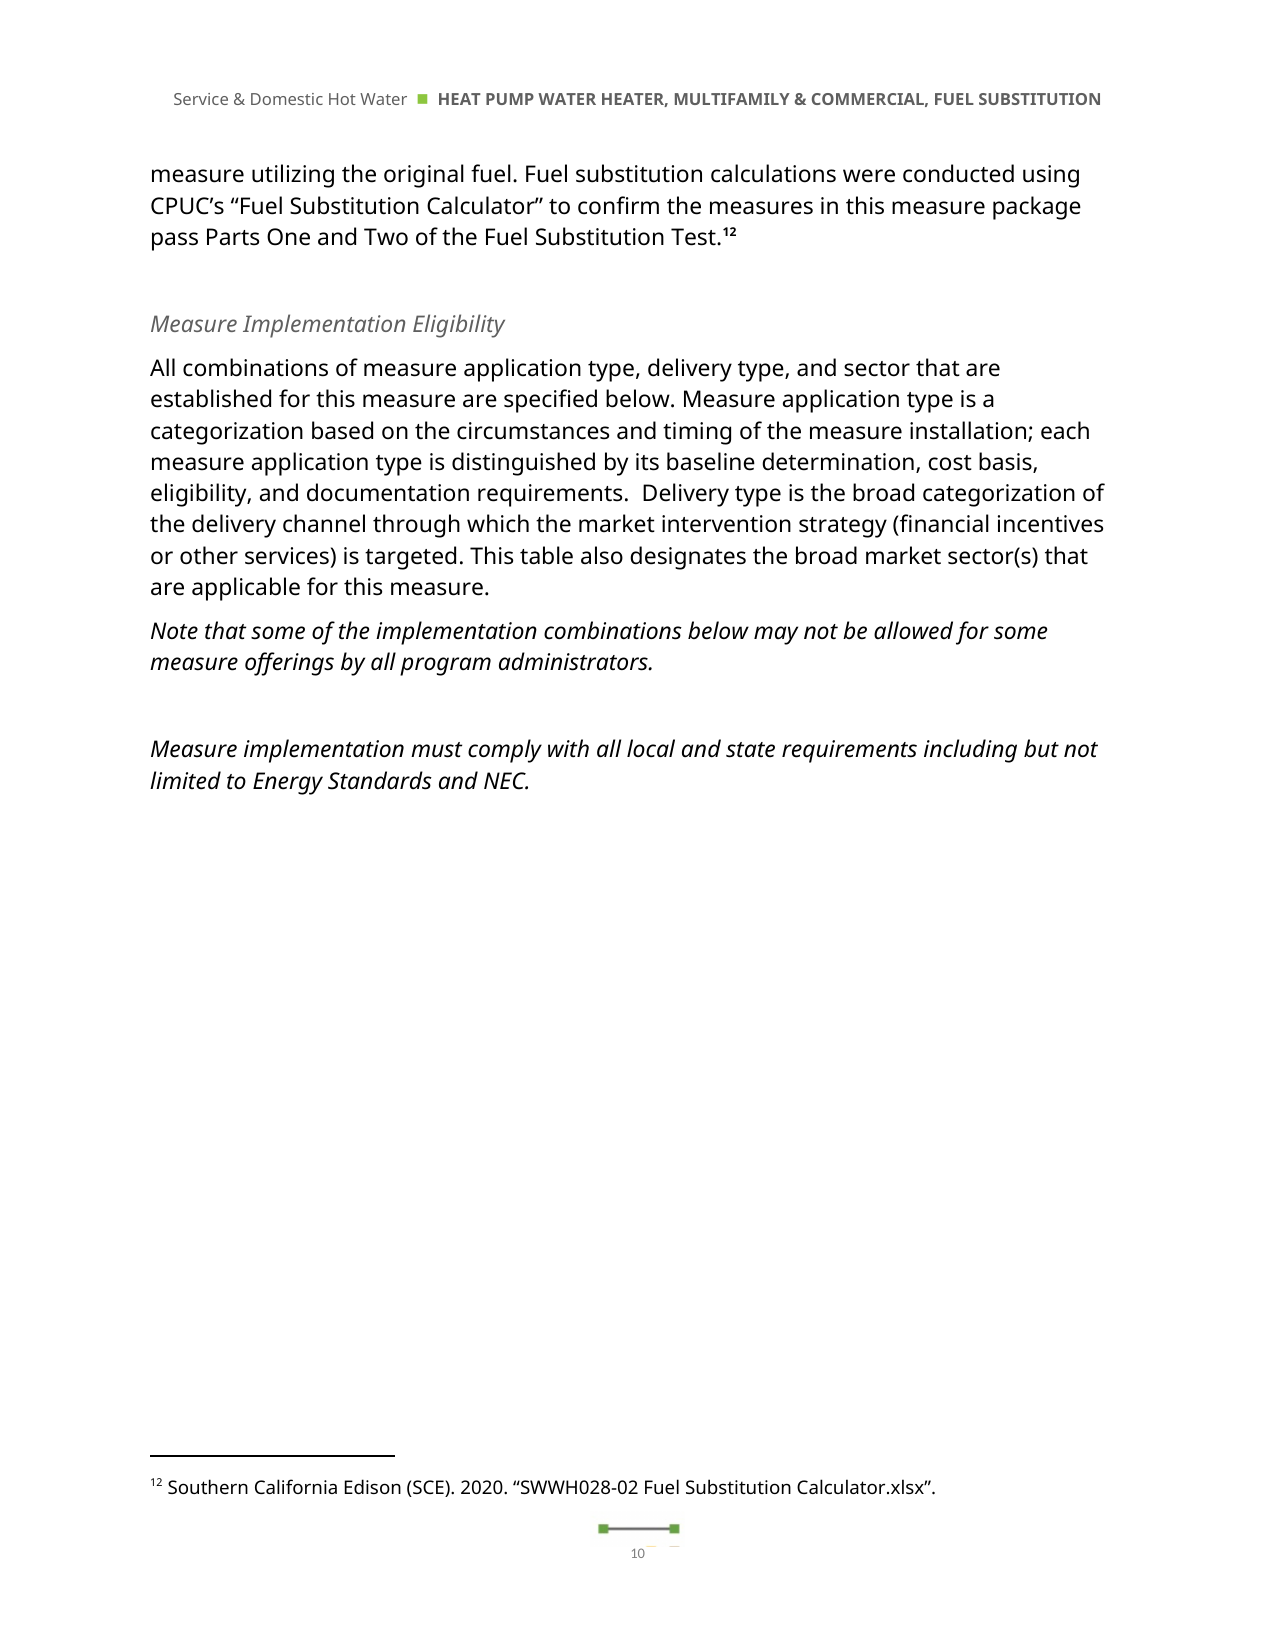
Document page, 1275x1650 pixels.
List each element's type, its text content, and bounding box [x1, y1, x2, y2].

text All combinations of measure application type, delivery type, and sector that are established for this measure are specified below. Measure application type is a categorization based on the circumstances and timing of the measure installation; each measure application type is distinguished by its baseline determination, cost basis, eligibility, and documentation requirements. Delivery type is the broad categorization of the delivery channel through which the market intervention strategy (financial incentives or other services) is targeted. This table also designates the broad market sector(s) that are applicable for this measure. [150, 352, 1125, 602]
text Note that some of the implementation combinations below may not be allowed for some measure offerings by all program administrators. [150, 614, 1125, 677]
subtitle Measure Implementation Eligibility [150, 308, 1125, 339]
picture [589, 1512, 684, 1547]
text Measure implementation must comply with all local and state requirements including but not limited to Energy Standards and NEC. [150, 733, 1125, 796]
